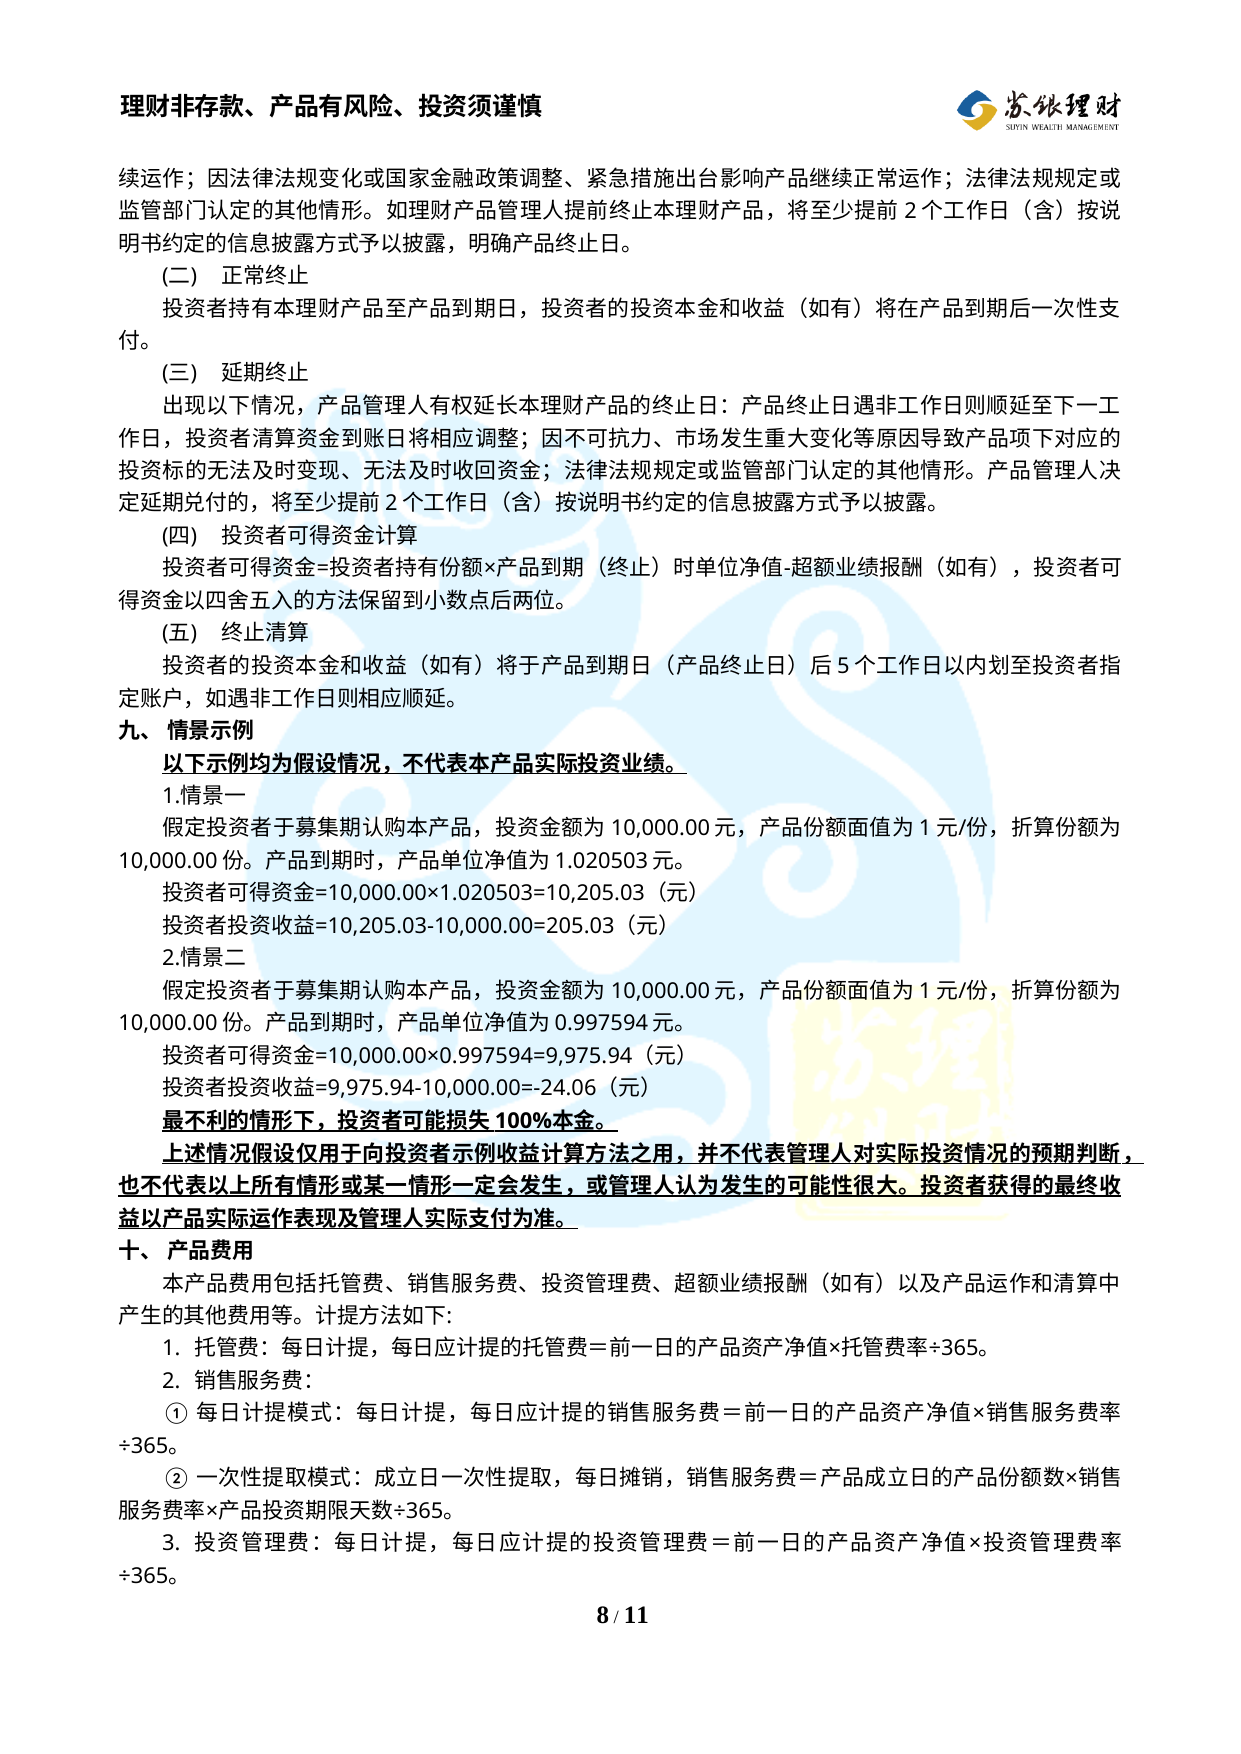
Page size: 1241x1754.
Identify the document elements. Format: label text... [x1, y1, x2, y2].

text 投资者投资收益=10,205.03-10,000.00=205.03（元） [118, 908, 1122, 940]
list 托管费：每日计提，每日应计提的托管费＝前一日的产品资产净值×托管费率÷365。 [118, 1330, 1122, 1363]
list 产品费用 [118, 1233, 1122, 1265]
text 假定投资者于募集期认购本产品，投资金额为10,000.00元，产品份额面值为1元/份，折算份额为10,000.00份。产品到期时，产品单位净值为1.020503元。 [118, 810, 1122, 875]
list 正常终止 [118, 258, 1122, 290]
list 延期终止 [118, 355, 1122, 388]
text 投资者的投资本金和收益（如有）将于产品到期日（产品终止日）后5个工作日以内划至投资者指定账户，如遇非工作日则相应顺延。 [118, 648, 1122, 713]
list 投资管理费：每日计提，每日应计提的投资管理费＝前一日的产品资产净值×投资管理费率÷365。 [118, 1525, 1122, 1590]
text 投资者可得资金=投资者持有份额×产品到期（终止）时单位净值-超额业绩报酬（如有），投资者可得资金以四舍五入的方法保留到小数点后两位。 [118, 550, 1122, 615]
text 假定投资者于募集期认购本产品，投资金额为10,000.00元，产品份额面值为1元/份，折算份额为10,000.00份。产品到期时，产品单位净值为0.997594元。 [118, 973, 1122, 1038]
text 2.情景二 [118, 940, 1122, 973]
text 最不利的情形下，投资者可能损失100%本金。 [118, 1103, 1122, 1135]
text 投资者投资收益=9,975.94-10,000.00=-24.06（元） [118, 1070, 1122, 1103]
text 投资者可得资金=10,000.00×1.020503=10,205.03（元） [118, 875, 1122, 908]
list 本产品费用包括托管费、销售服务费、投资管理费、超额业绩报酬（如有）以及产品运作和清算中产生的其他费用等。计提方法如下: [118, 1265, 1122, 1330]
text 投资者持有本理财产品至产品到期日，投资者的投资本金和收益（如有）将在产品到期后一次性支付。 [118, 290, 1122, 355]
text 以下示例均为假设情况，不代表本产品实际投资业绩。 [118, 745, 1122, 778]
text 出现以下情况，产品管理人有权延长本理财产品的终止日：产品终止日遇非工作日则顺延至下一工作日，投资者清算资金到账日将相应调整；因不可抗力、市场发生重大变化等原因导致产品项下对应的投资标的无法及时变现、无法及时收回资金；法律法规规定或监管部门认定的其他情形。产品管理人决定延期兑付的，将至少提前2个工作日（含）按说明书约定的信息披露方式予以披露。 [118, 388, 1122, 518]
list 情景示例 [118, 713, 1122, 745]
text ②一次性提取模式：成立日一次性提取，每日摊销，销售服务费＝产品成立日的产品份额数×销售服务费率×产品投资期限天数÷365。 [118, 1460, 1122, 1525]
list ①每日计提模式：每日计提，每日应计提的销售服务费＝前一日的产品资产净值×销售服务费率÷365。 [118, 1395, 1122, 1460]
list 上述情况假设仅用于向投资者示例收益计算方法之用，并不代表管理人对实际投资情况的预期判断，也不代表以上所有情形或某一情形一定会发生，或管理人认为发生的可能性很大。投资者获得的最终收益以产品实际运作表现及管理人实际支付为准。 [118, 1135, 1122, 1233]
list 终止清算 [118, 615, 1122, 648]
text 投资者可得资金=10,000.00×0.997594=9,975.94（元） [118, 1038, 1122, 1070]
list 投资者可得资金计算 [118, 518, 1122, 550]
picture [932, 72, 1151, 143]
list 销售服务费： [118, 1363, 1122, 1395]
text 1.情景一 [118, 778, 1122, 810]
